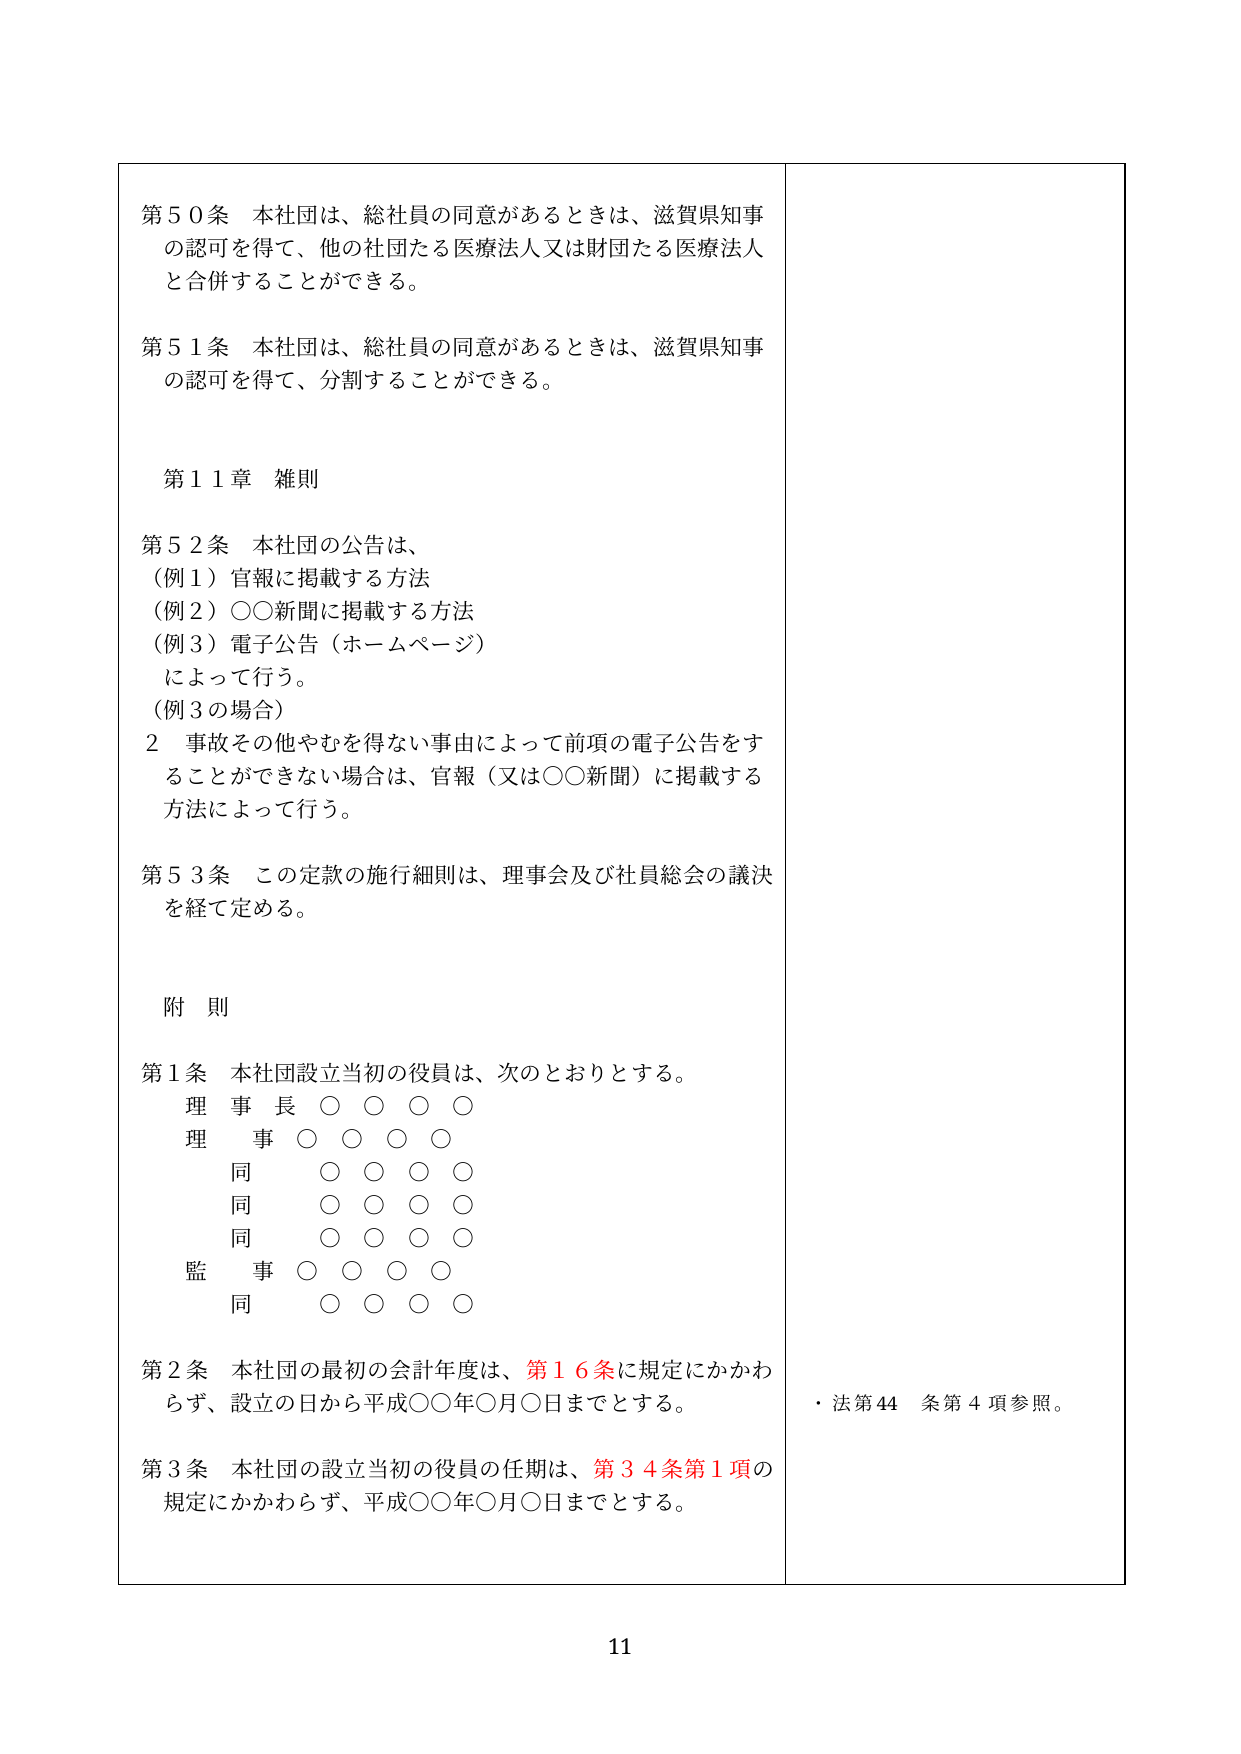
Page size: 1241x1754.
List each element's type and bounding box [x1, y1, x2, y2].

table_cell [119, 164, 785, 1584]
table_cell [786, 164, 1124, 1584]
